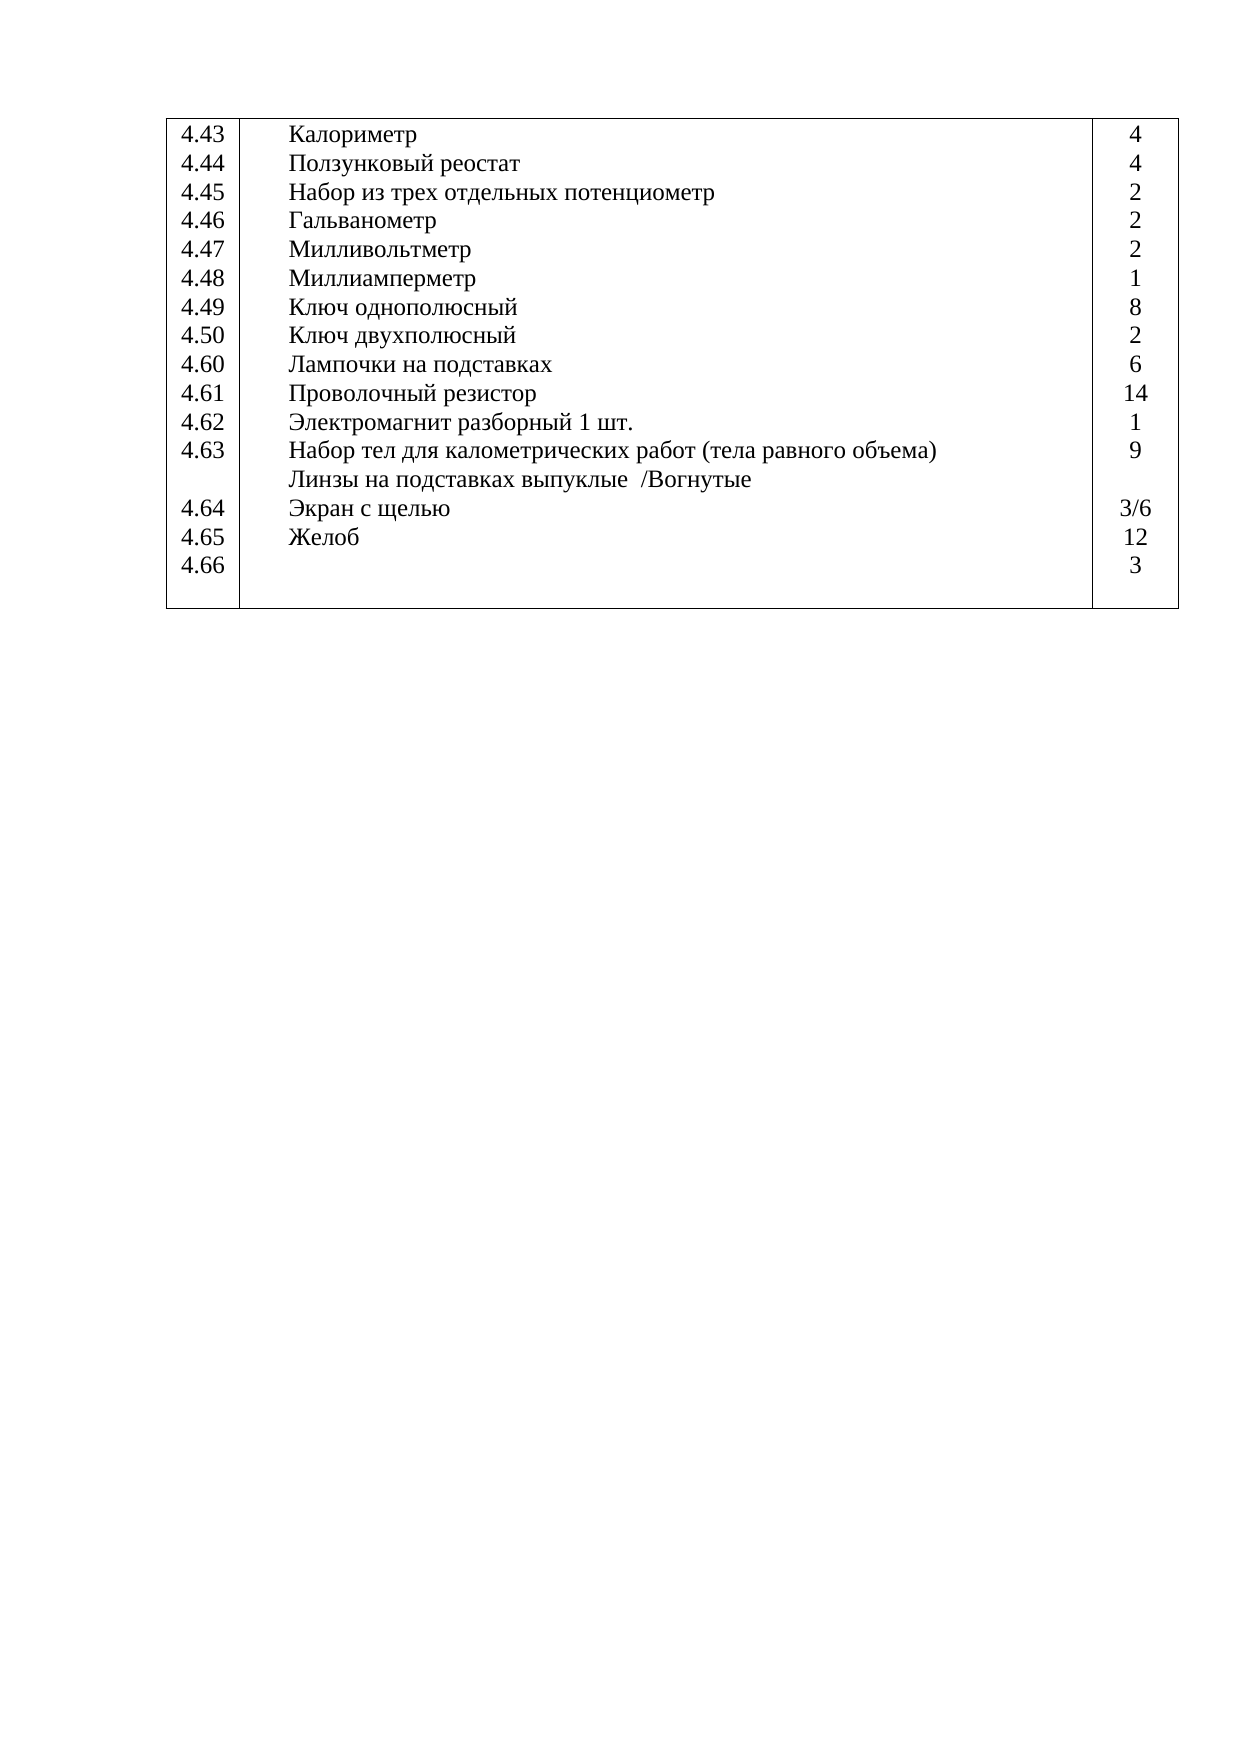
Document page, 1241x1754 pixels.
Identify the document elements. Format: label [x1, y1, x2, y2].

table_cell [167, 119, 239, 608]
table_cell [240, 119, 1092, 608]
table_cell [1093, 119, 1178, 608]
